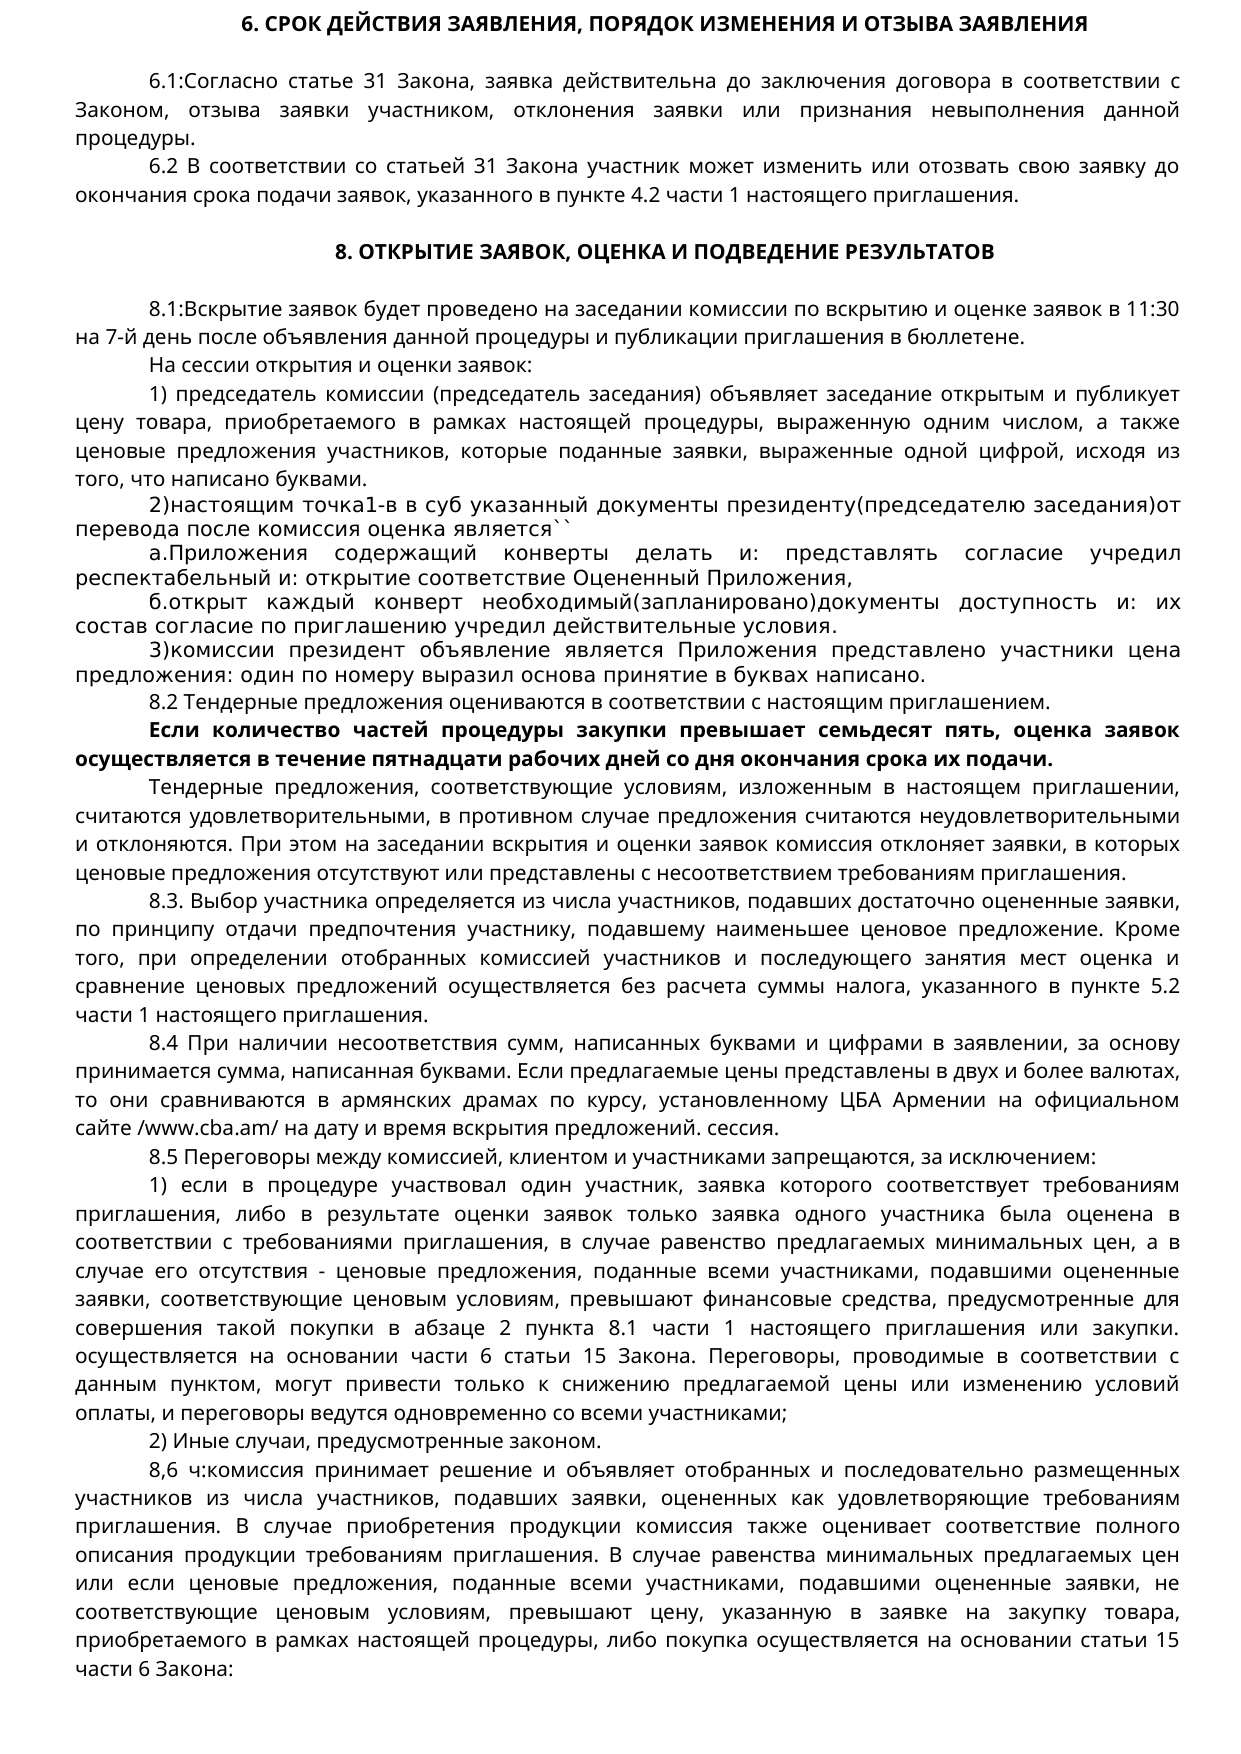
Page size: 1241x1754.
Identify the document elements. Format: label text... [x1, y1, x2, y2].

text 8.1:Вскрытие заявок будет проведено на заседании комиссии по вскрытию и оценке заявок в 11:30 на 7-й день после объявления данной процедуры и публикации приглашения в бюллетене. [75, 294, 1181, 351]
text 6.2 В соответствии со статьей 31 Закона участник может изменить или отозвать свою заявку до окончания срока подачи заявок, указанного в пункте 4.2 части 1 настоящего приглашения. [75, 152, 1181, 208]
text 1) если в процедуре участвовал один участник, заявка которого соответствует требованиям приглашения, либо в результате оценки заявок только заявка одного участника была оценена в соответствии с требованиями приглашения, в случае равенство предлагаемых минимальных цен, а в случае его отсутствия - ценовые предложения, поданные всеми участниками, подавшими оцененные заявки, соответствующие ценовым условиям, превышают финансовые средства, предусмотренные для совершения такой покупки в абзаце 2 пункта 8.1 части 1 настоящего приглашения или закупки. осуществляется на основании части 6 статьи 15 Закона. Переговоры, проводимые в соответствии с данным пунктом, могут привести только к снижению предлагаемой цены или изменению условий оплаты, и переговоры ведутся одновременно со всеми участниками; [75, 1170, 1181, 1426]
text 8. ОТКРЫТИЕ ЗАЯВОК, ОЦЕНКА И ПОДВЕДЕНИЕ РЕЗУЛЬТАТОВ [75, 237, 1181, 265]
text б.открыт каждый конверт необходимый(запланировано)документы доступность и: их состав согласие по приглашению учредил действительные условия. [75, 590, 1181, 638]
text 8.2 Тендерные предложения оцениваются в соответствии с настоящим приглашением. [75, 687, 1181, 715]
text 1) председатель комиссии (председатель заседания) объявляет заседание открытым и публикует цену товара, приобретаемого в рамках настоящей процедуры, выраженную одним числом, а также ценовые предложения участников, которые поданные заявки, выраженные одной цифрой, исходя из того, что написано буквами. [75, 379, 1181, 493]
text 6.1:Согласно статье 31 Закона, заявка действительна до заключения договора в соответствии с Законом, отзыва заявки участником, отклонения заявки или признания невыполнения данной процедуры. [75, 66, 1181, 152]
text 3)комиссии президент объявление является Приложения представлено участники цена предложения: один по номеру выразил основа принятие в буквах написано. [75, 638, 1181, 687]
text 8.3. Выбор участника определяется из числа участников, подавших достаточно оцененные заявки, по принципу отдачи предпочтения участнику, подавшему наименьшее ценовое предложение. Кроме того, при определении отобранных комиссией участников и последующего занятия мест оценка и сравнение ценовых предложений осуществляется без расчета суммы налога, указанного в пункте 5.2 части 1 настоящего приглашения. [75, 886, 1181, 1028]
text Тендерные предложения, соответствующие условиям, изложенным в настоящем приглашении, считаются удовлетворительными, в противном случае предложения считаются неудовлетворительными и отклоняются. При этом на заседании вскрытия и оценки заявок комиссия отклоняет заявки, в которых ценовые предложения отсутствуют или представлены с несоответствием требованиям приглашения. [75, 772, 1181, 886]
text На сессии открытия и оценки заявок: [75, 351, 1181, 379]
text 2)настоящим точка1-в в суб указанный документы президенту(председателю заседания)от перевода после комиссия оценка является`` [75, 493, 1181, 541]
text 6. СРОК ДЕЙСТВИЯ ЗАЯВЛЕНИЯ, ПОРЯДОК ИЗМЕНЕНИЯ И ОТЗЫВА ЗАЯВЛЕНИЯ [75, 9, 1181, 38]
text 8,6 ч:комиссия принимает решение и объявляет отобранных и последовательно размещенных участников из числа участников, подавших заявки, оцененных как удовлетворяющие требованиям приглашения. В случае приобретения продукции комиссия также оценивает соответствие полного описания продукции требованиям приглашения. В случае равенства минимальных предлагаемых цен или если ценовые предложения, поданные всеми участниками, подавшими оцененные заявки, не соответствующие ценовым условиям, превышают цену, указанную в заявке на закупку товара, приобретаемого в рамках настоящей процедуры, либо покупка осуществляется на основании статьи 15 части 6 Закона: [75, 1455, 1181, 1682]
text 2) Иные случаи, предусмотренные законом. [75, 1426, 1181, 1455]
text 8.4 При наличии несоответствия сумм, написанных буквами и цифрами в заявлении, за основу принимается сумма, написанная буквами. Если предлагаемые цены представлены в двух и более валютах, то они сравниваются в армянских драмах по курсу, установленному ЦБА Армении на официальном сайте /www.cba.am/ на дату и время вскрытия предложений. сессия. [75, 1028, 1181, 1142]
text 8.5 Переговоры между комиссией, клиентом и участниками запрещаются, за исключением: [75, 1142, 1181, 1170]
text а.Приложения содержащий конверты делать и: представлять согласие учредил респектабельный и: открытие соответствие Оцененный Приложения, [75, 541, 1181, 590]
text Если количество частей процедуры закупки превышает семьдесят пять, оценка заявок осуществляется в течение пятнадцати рабочих дней со дня окончания срока их подачи. [75, 715, 1181, 772]
